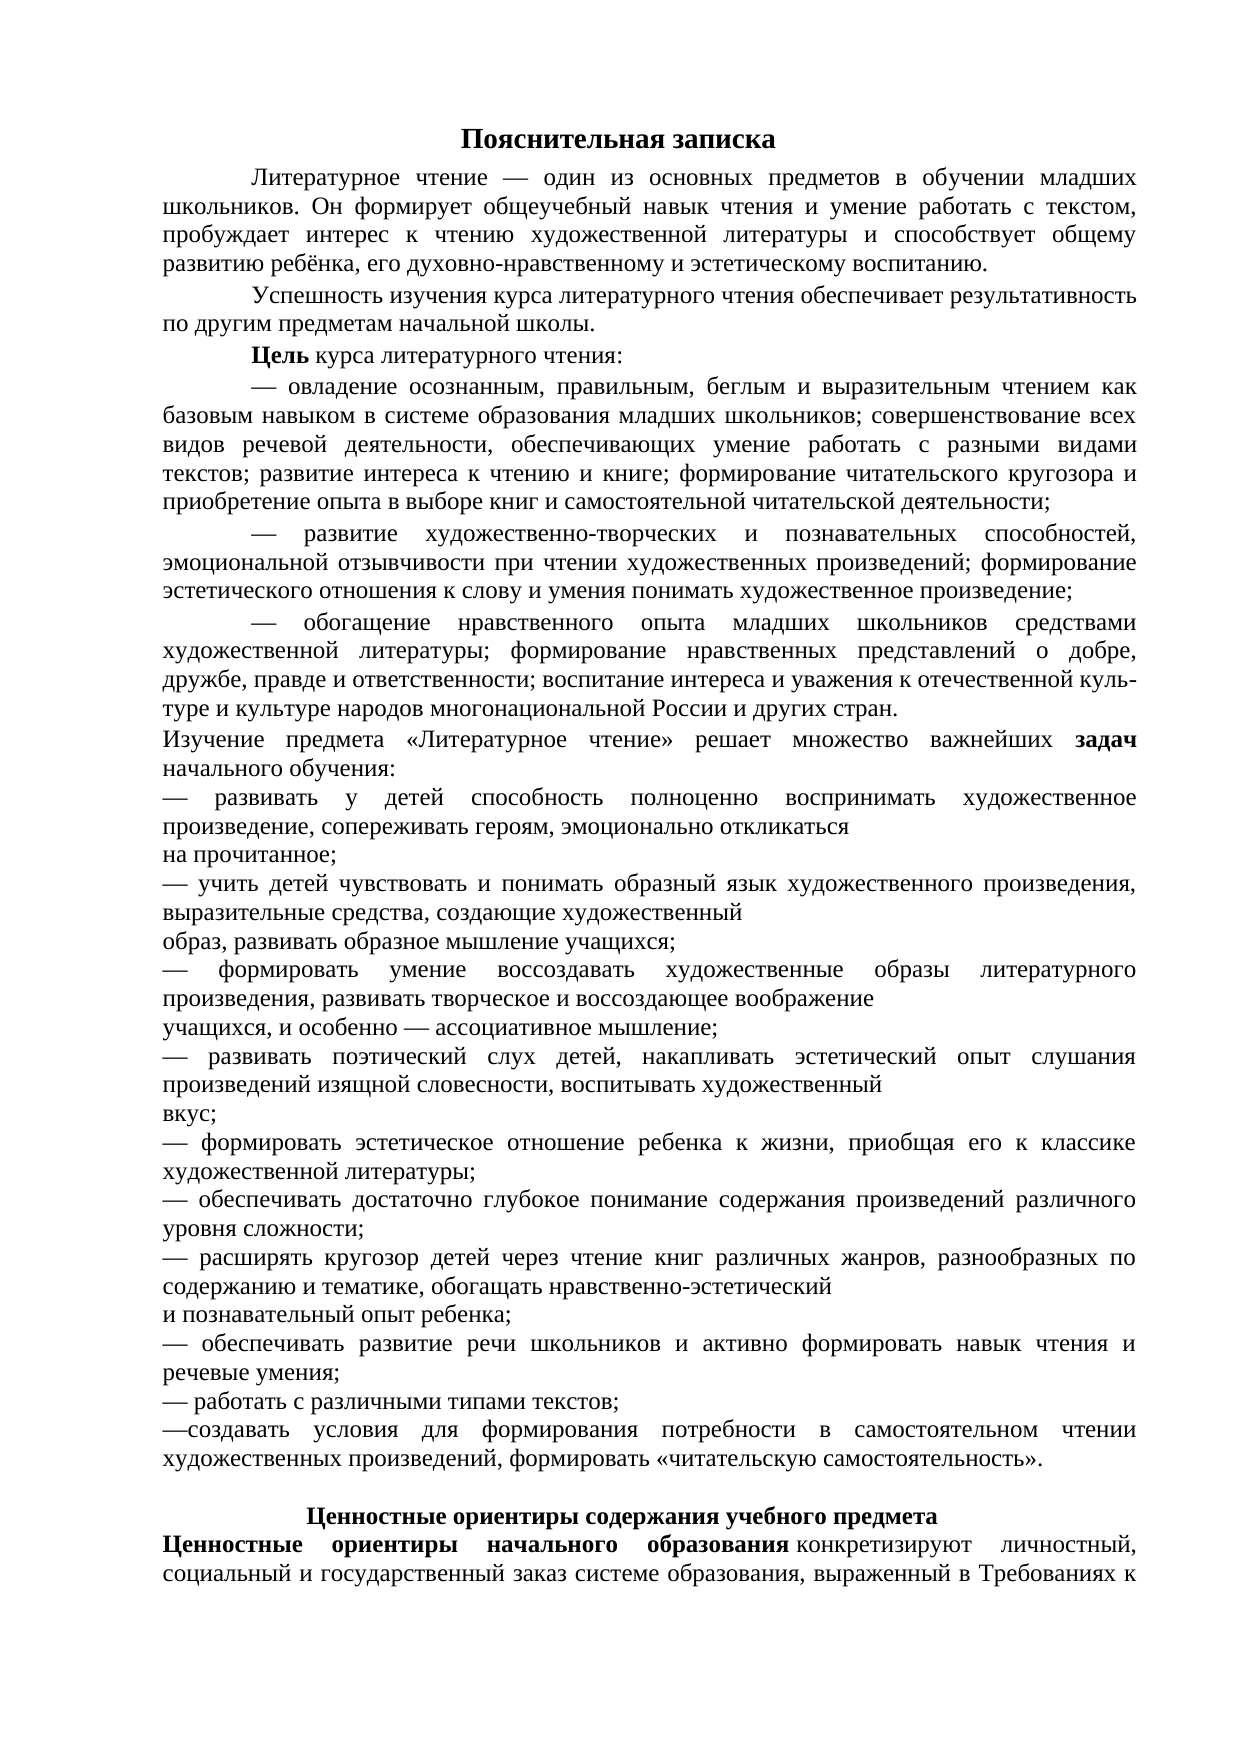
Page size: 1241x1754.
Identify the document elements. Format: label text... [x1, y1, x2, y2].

text Литературное чтение — один из основных предметов в обучении младших школьников. Он формирует общеучебный навык чтения и умение работать с текстом, пробуждает интерес к чтению художественной литературы и способствует общему развитию ребёнка, его духовно-нравственному и эстетическому воспитанию. [162, 162, 1137, 277]
text — формировать эстетическое отношение ребенка к жизни, приобщая его к классике художественной литературы; [162, 1127, 1137, 1184]
text — расширять кругозор детей через чтение книг различных жанров, разнообразных по содержанию и тематике, обогащать нравственно-эстетический [162, 1242, 1137, 1299]
text — формировать умение воссоздавать художественные образы литературного произведения, развивать творческое и воссоздающее воображение [162, 954, 1137, 1012]
text Ценностные ориентиры содержания учебного предмета [162, 1501, 1137, 1529]
text — работать с различными типами текстов; [162, 1386, 1137, 1414]
text учащихся, и особенно — ассоциативное мышление; [162, 1012, 1137, 1041]
text — развивать поэтический слух детей, накапливать эстетический опыт слушания произведений изящной словесности, воспитывать художественный [162, 1041, 1137, 1098]
text Успешность изучения курса литературного чтения обеспечивает результативность по другим предметам начальной школы. [162, 280, 1137, 337]
text — учить детей чувствовать и понимать образный язык художественного произведения, выразительные средства, создающие художественный [162, 868, 1137, 926]
text Цель курса литературного чтения: [162, 340, 1137, 369]
text — обеспечивать развитие речи школьников и активно формировать навык чтения и речевые умения; [162, 1328, 1137, 1386]
text Пояснительная записка [274, 121, 1137, 154]
text — обеспечивать достаточно глубокое понимание содержания произведений различного уровня сложности; [162, 1184, 1137, 1242]
text и познавательный опыт ребенка; [162, 1299, 1137, 1328]
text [162, 1529, 1137, 1587]
text на прочитанное; [162, 839, 1137, 868]
text образ, развивать образное мышление учащихся; [162, 926, 1137, 954]
text — развитие художественно-творческих и познавательных способностей, эмоциональной отзывчивости при чтении художественных произведений; формирование эстетического отношения к слову и умения понимать художественное произведение; [162, 518, 1137, 604]
text Изучение предмета «Литературное чтение» решает множество важнейших задач начального обучения: [162, 724, 1137, 782]
text — обогащение нравственного опыта младших школьников средствами художественной литературы; формирование нравственных представлений о добре, дружбе, правде и ответственности; воспитание интереса и уважения к отечественной культуре и культуре народов многонациональной России и других стран. [162, 607, 1137, 722]
text — развивать у детей способность полноценно воспринимать художественное произведение, сопереживать героям, эмоционально откликаться [162, 782, 1137, 839]
text — овладение осознанным, правильным, беглым и выразительным чтением как базовым навыком в системе образования младших школьников; совершенствование всех видов речевой деятельности, обеспечивающих умение работать с разными видами текстов; развитие интереса к чтению и книге; формирование читательского кругозора и приобретение опыта в выборе книг и самостоятельной читательской деятельности; [162, 371, 1137, 515]
text —создавать условия для формирования потребности в самостоятельном чтении художественных произведений, формировать «читательскую самостоятельность». [162, 1414, 1137, 1472]
text вкус; [162, 1098, 1137, 1127]
